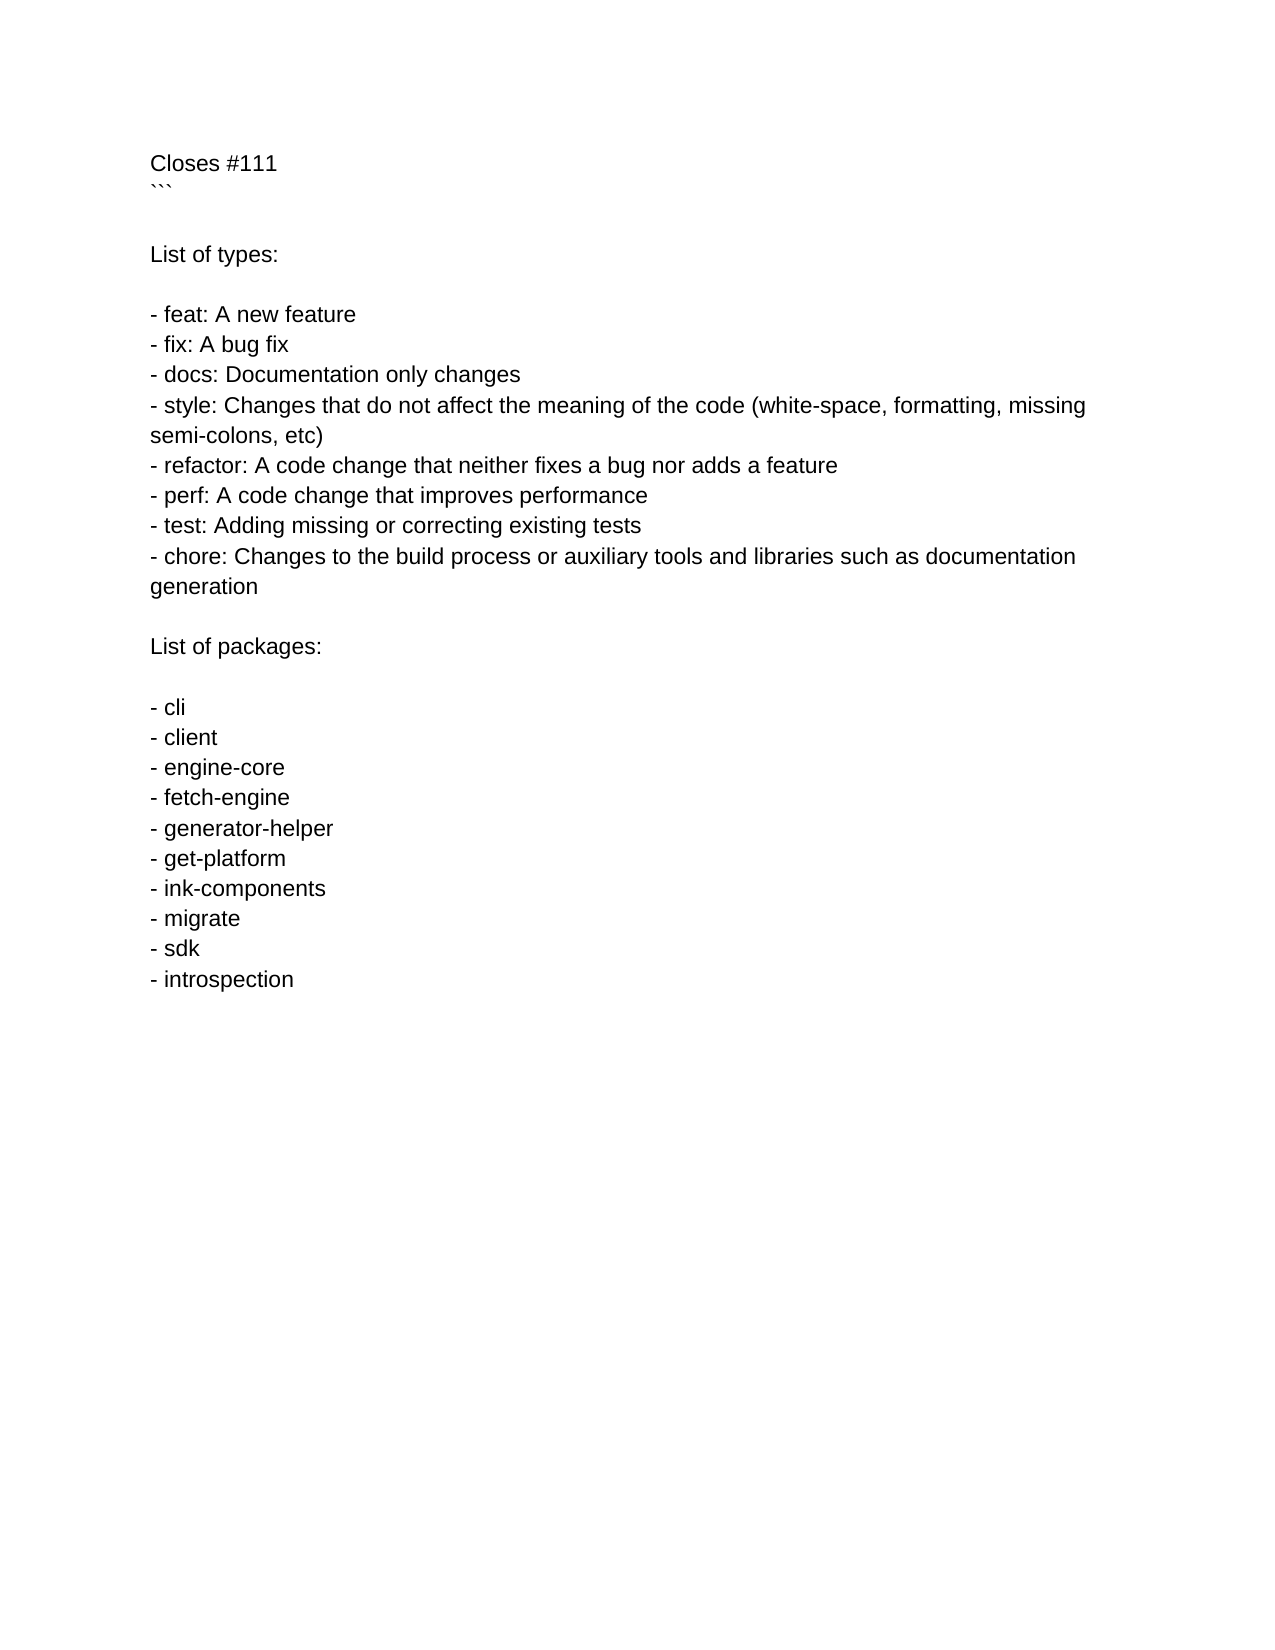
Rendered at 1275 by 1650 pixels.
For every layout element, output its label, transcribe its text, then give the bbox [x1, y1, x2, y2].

text - ink-components [150, 875, 1125, 901]
text - fetch-engine [150, 784, 1125, 811]
text - feat: A new feature [150, 301, 1125, 327]
text - chore: Changes to the build process or auxiliary tools and libraries such as documentation generation [150, 543, 1125, 599]
text - fix: A bug fix [150, 331, 1125, 358]
text - sdk [150, 935, 1125, 962]
text - engine-core [150, 754, 1125, 781]
text Closes #111 [150, 150, 1125, 176]
text - refactor: A code change that neither fixes a bug nor adds a feature [150, 452, 1125, 478]
text ``` [150, 180, 1125, 207]
text List of packages: [150, 633, 1125, 660]
text - client [150, 724, 1125, 750]
text - generator-helper [150, 814, 1125, 841]
text - perf: A code change that improves performance [150, 482, 1125, 509]
text - style: Changes that do not affect the meaning of the code (white-space, formatting, missing semi-colons, etc) [150, 392, 1125, 448]
text - cli [150, 694, 1125, 720]
text List of types: [150, 241, 1125, 267]
text - get-platform [150, 845, 1125, 871]
text - docs: Documentation only changes [150, 361, 1125, 388]
text - migrate [150, 905, 1125, 932]
text - introspection [150, 966, 1125, 992]
text - test: Adding missing or correcting existing tests [150, 512, 1125, 539]
